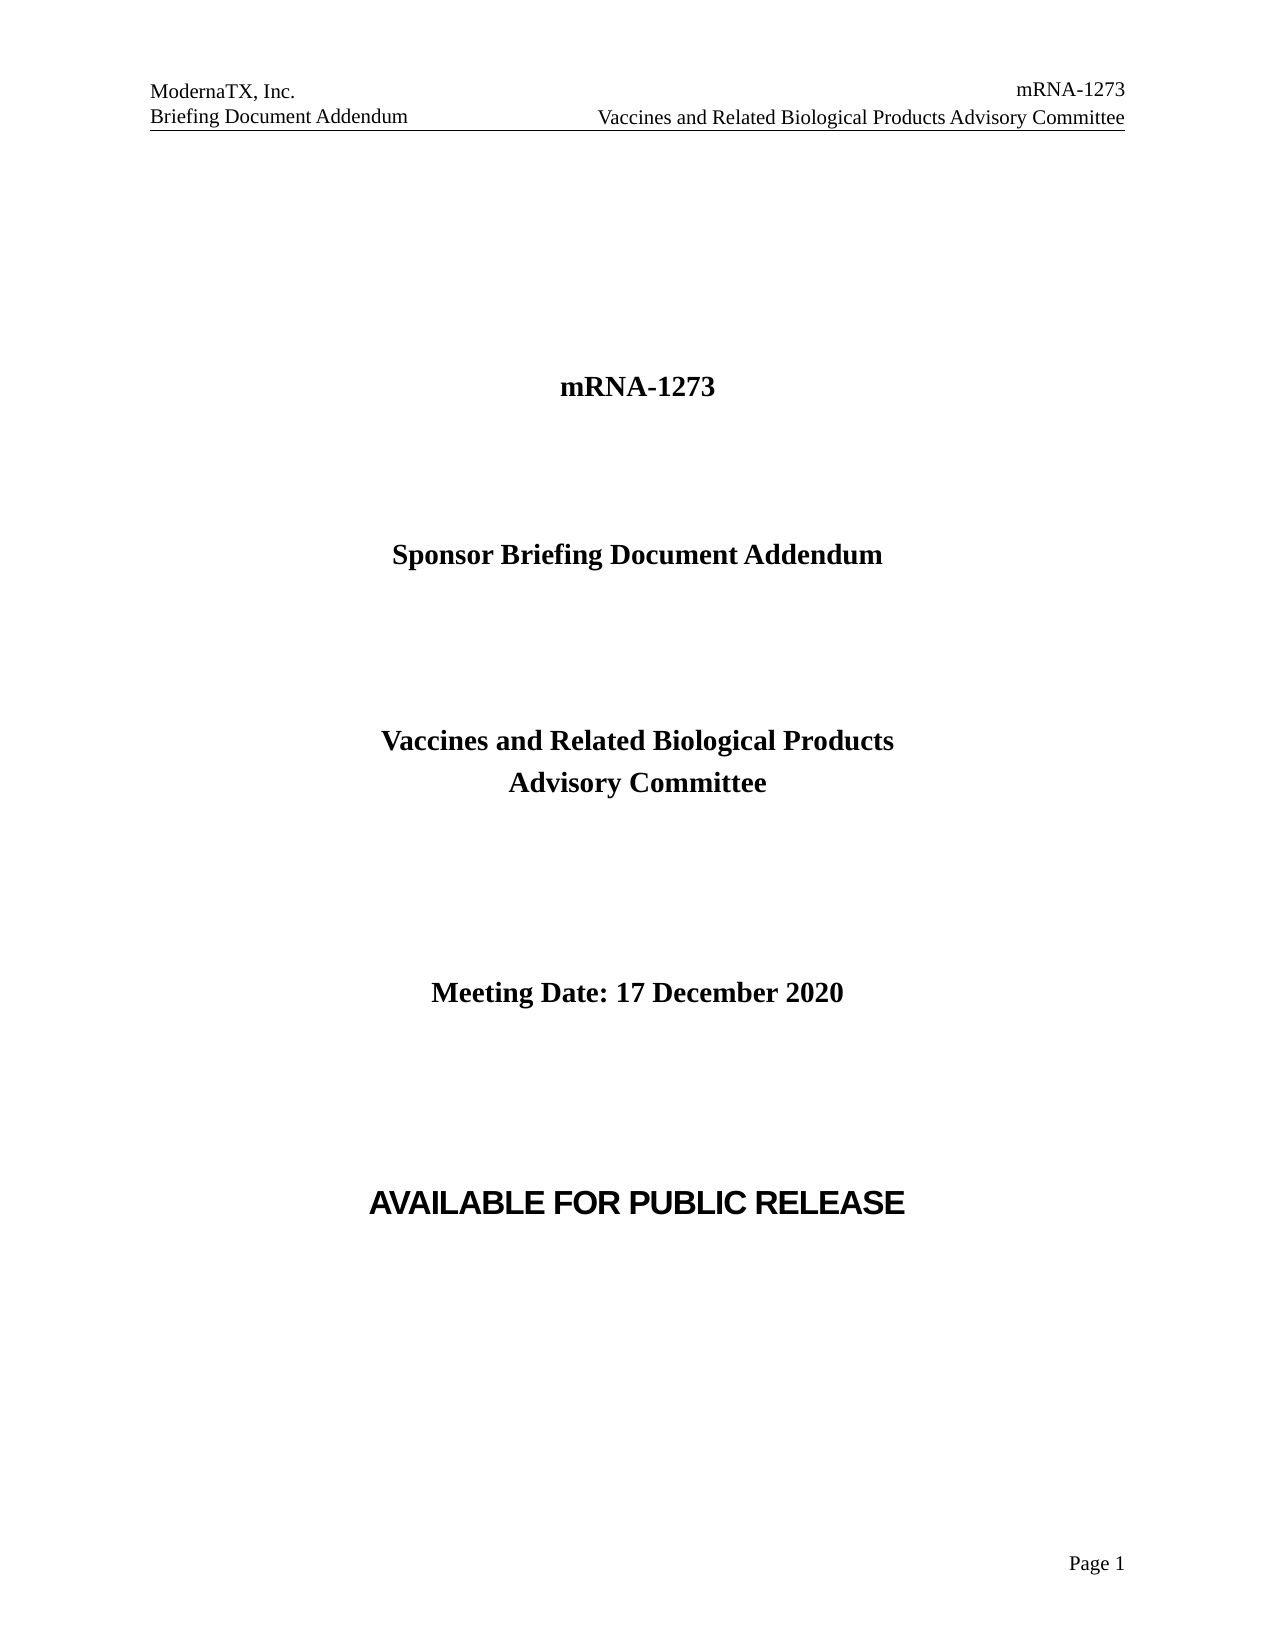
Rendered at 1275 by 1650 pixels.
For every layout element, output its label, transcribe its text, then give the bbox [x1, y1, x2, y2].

title Advisory Committee [150, 765, 1125, 799]
title Vaccines and Related Biological Products [150, 723, 1125, 757]
title Available for Public Release [150, 1183, 1125, 1222]
title Meeting Date: 17 December 2020 [150, 975, 1125, 1008]
title Sponsor Briefing Document Addendum [150, 537, 1125, 571]
title mRNA-1273 [150, 369, 1125, 403]
